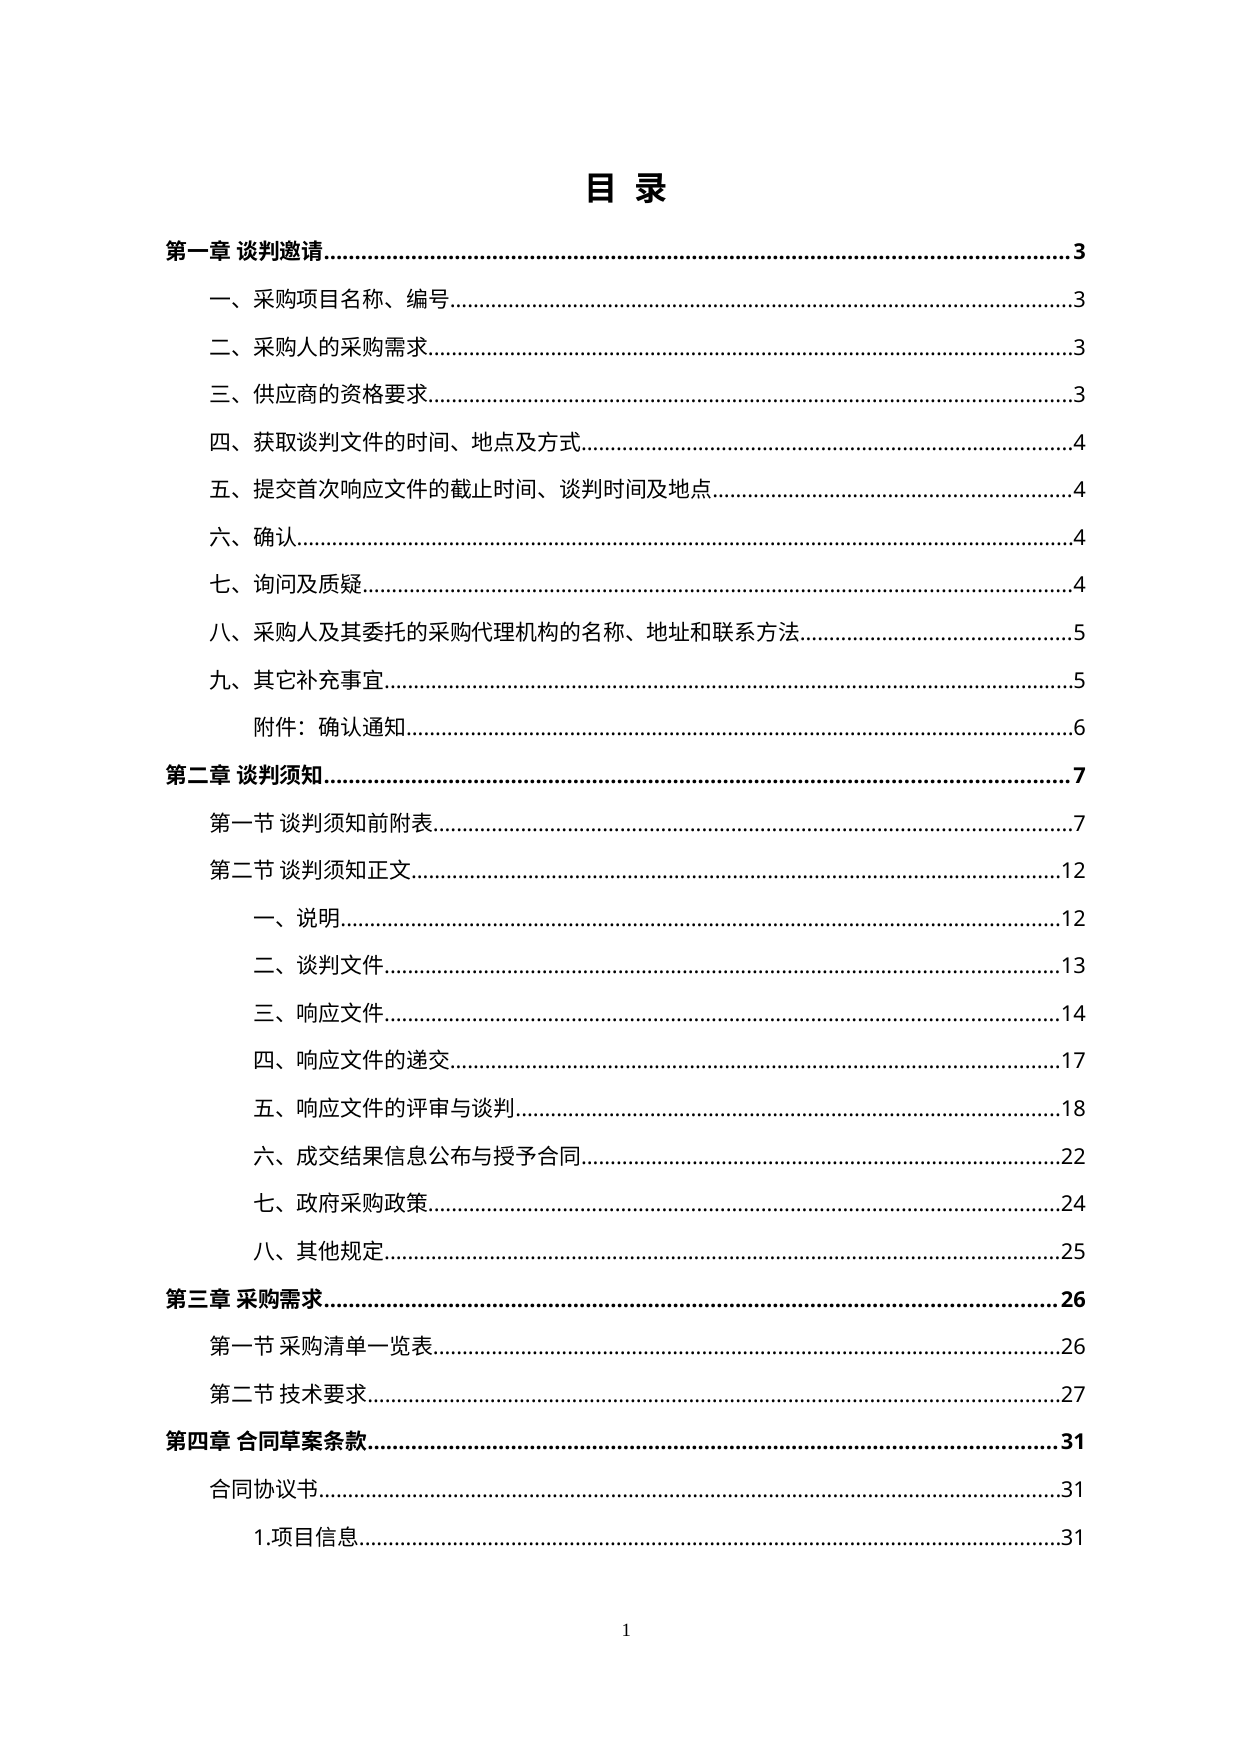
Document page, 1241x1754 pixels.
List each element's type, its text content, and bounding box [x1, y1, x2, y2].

text 一、说明 12 [253, 901, 1087, 932]
text 第一节 谈判须知前附表 7 [209, 806, 1087, 837]
text 第三章 采购需求 26 [165, 1282, 1087, 1313]
text 合同协议书 31 [209, 1472, 1087, 1504]
text 四、获取谈判文件的时间、地点及方式 4 [209, 425, 1087, 456]
text 一、采购项目名称、编号 3 [209, 282, 1087, 314]
text 八、其他规定 25 [253, 1234, 1087, 1266]
text 七、政府采购政策 24 [253, 1186, 1087, 1218]
text 六、确认 4 [209, 520, 1087, 552]
text 第二节 技术要求 27 [209, 1377, 1087, 1408]
text 七、询问及质疑 4 [209, 567, 1087, 599]
text 1.项目信息 31 [253, 1519, 1087, 1551]
text 目录 [165, 162, 1087, 210]
text 六、成交结果信息公布与授予合同 22 [253, 1139, 1087, 1171]
text 三、响应文件 14 [253, 996, 1087, 1028]
text 第二章 谈判须知 7 [165, 758, 1087, 790]
text 二、采购人的采购需求 3 [209, 329, 1087, 361]
text 第二节 谈判须知正文 12 [209, 853, 1087, 885]
text 五、提交首次响应文件的截止时间、谈判时间及地点 4 [209, 472, 1087, 504]
text 第一节 采购清单一览表 26 [209, 1329, 1087, 1361]
text 九、其它补充事宜 5 [209, 663, 1087, 694]
text 八、采购人及其委托的采购代理机构的名称、地址和联系方法 5 [209, 615, 1087, 647]
text 第四章 合同草案条款 31 [165, 1424, 1087, 1456]
text 五、响应文件的评审与谈判 18 [253, 1091, 1087, 1123]
text 二、谈判文件 13 [253, 948, 1087, 980]
text 三、供应商的资格要求 3 [209, 377, 1087, 409]
text 四、响应文件的递交 17 [253, 1043, 1087, 1075]
text 附件：确认通知 6 [253, 710, 1087, 742]
text 第一章 谈判邀请 3 [165, 234, 1087, 266]
